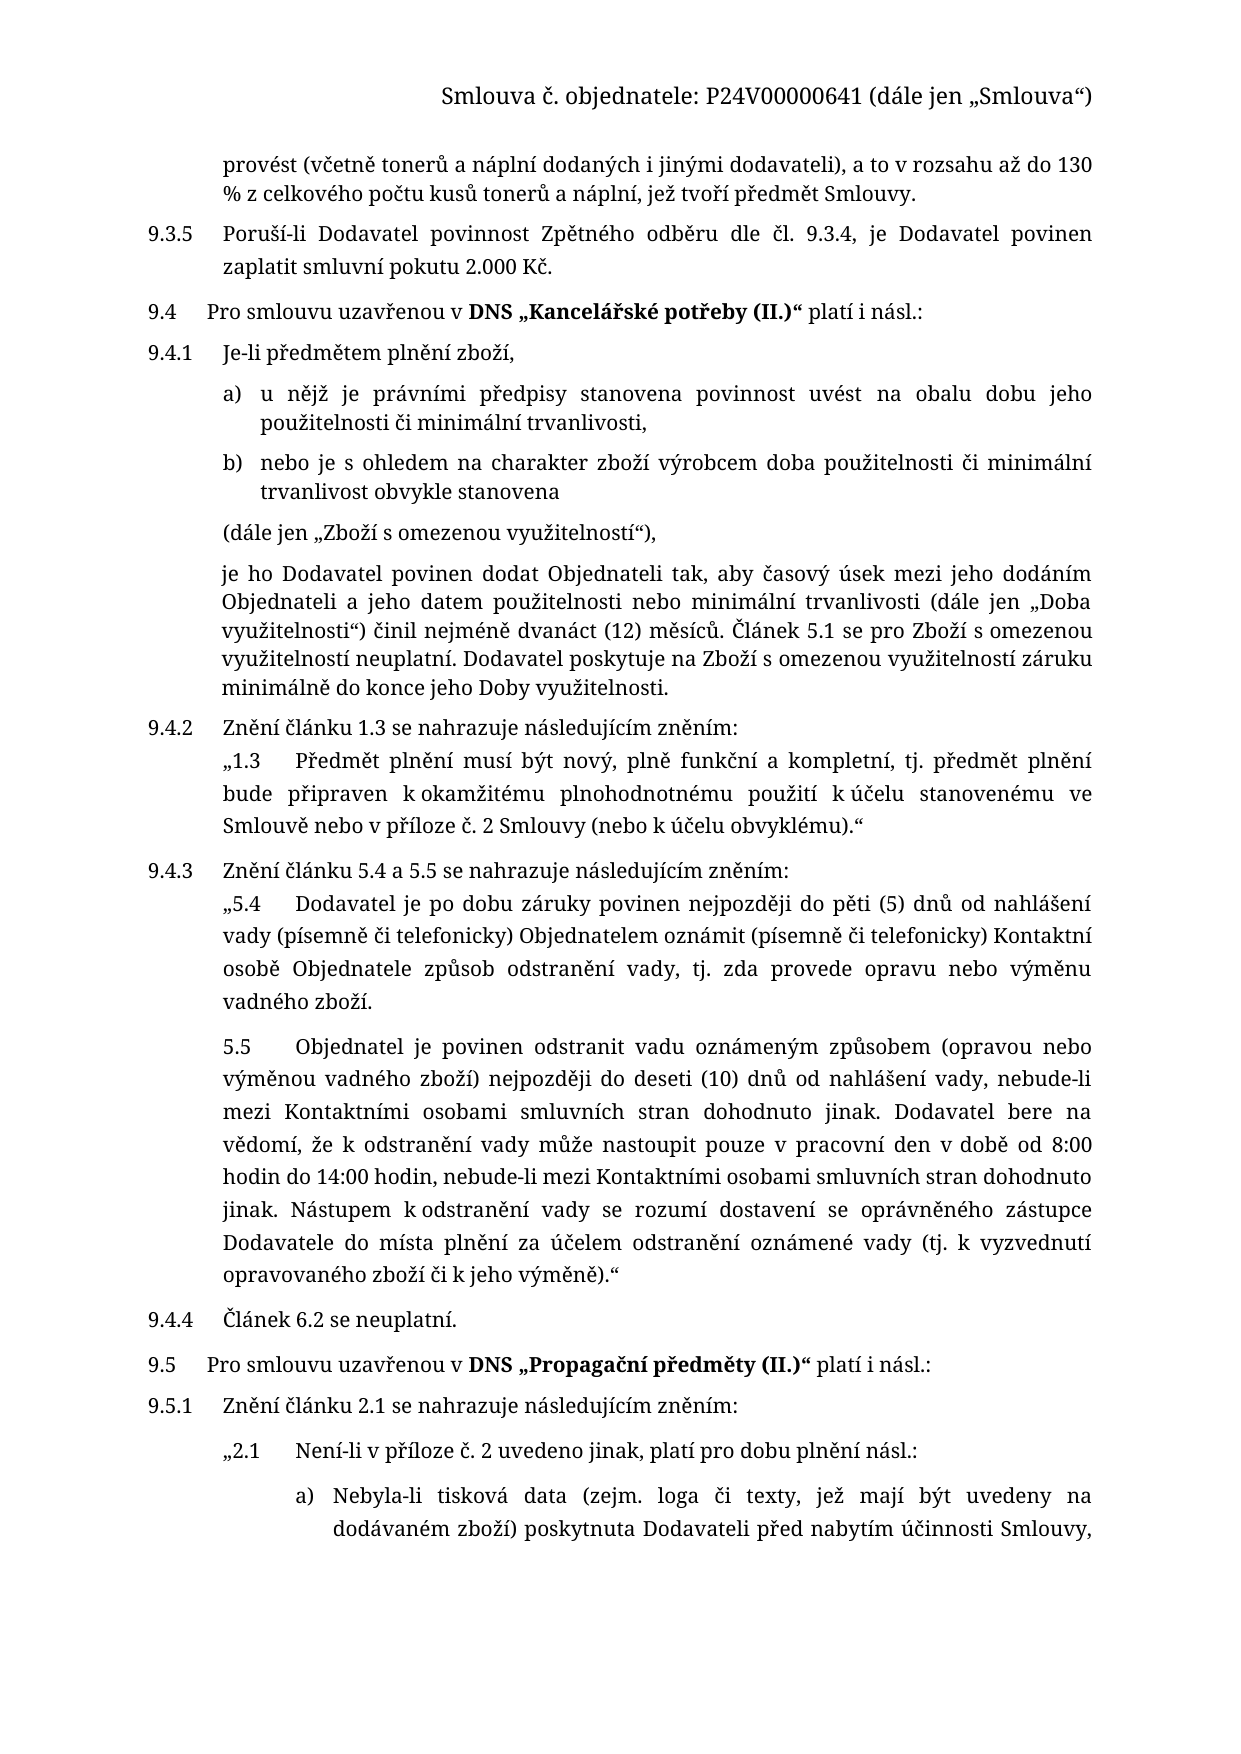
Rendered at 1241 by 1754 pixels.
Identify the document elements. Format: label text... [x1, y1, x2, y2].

list Poruší-li Dodavatel povinnost Zpětného odběru dle čl. 9.3.4, je Dodavatel povinen zaplatit smluvní pokutu 2.000 Kč. [148, 219, 1093, 281]
list u nějž je právními předpisy stanovena povinnost uvést na obalu dobu jeho použitelnosti či minimální trvanlivosti, [223, 379, 1093, 436]
list 5.5 Objednatel je povinen odstranit vadu oznámeným způsobem (opravou nebo výměnou vadného zboží) nejpozději do deseti (10) dnů od nahlášení vady, nebude-li mezi Kontaktními osobami smluvních stran dohodnuto jinak. Dodavatel bere na vědomí, že k odstranění vady může nastoupit pouze v pracovní den v době od 8:00 hodin do 14:00 hodin, nebude-li mezi Kontaktními osobami smluvních stran dohodnuto jinak. Nástupem k odstranění vady se rozumí dostavení se oprávněného zástupce Dodavatele do místa plnění za účelem odstranění oznámené vady (tj. k vyzvednutí opravovaného zboží či k jeho výměně).“ [223, 1032, 1093, 1289]
list Pro smlouvu uzavřenou v DNS „Kancelářské potřeby (II.)“ platí i násl.: [148, 297, 1093, 326]
list nebo je s ohledem na charakter zboží výrobcem doba použitelnosti či minimální trvanlivost obvykle stanovena [223, 448, 1093, 505]
text je ho Dodavatel povinen dodat Objednateli tak, aby časový úsek mezi jeho dodáním Objednateli a jeho datem použitelnosti nebo minimální trvanlivosti (dále jen „Doba využitelnosti“) činil nejméně dvanáct (12) měsíců. Článek 5.1 se pro Zboží s omezenou využitelností neuplatní. Dodavatel poskytuje na Zboží s omezenou využitelností záruku minimálně do konce jeho Doby využitelnosti. [221, 559, 1093, 701]
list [295, 1482, 1093, 1543]
list „1.3 Předmět plnění musí být nový, plně funkční a kompletní, tj. předmět plnění bude připraven k okamžitému plnohodnotnému použití k účelu stanovenému ve Smlouvě nebo v příloze č. 2 Smlouvy (nebo k účelu obvyklému).“ [223, 746, 1093, 840]
list Znění článku 5.4 a 5.5 se nahrazuje následujícím zněním: [148, 856, 1093, 885]
list „2.1 Není-li v příloze č. 2 uvedeno jinak, platí pro dobu plnění násl.: [223, 1436, 1093, 1465]
list Článek 6.2 se neuplatní. [148, 1305, 1093, 1334]
list Znění článku 1.3 se nahrazuje následujícím zněním: [148, 713, 1093, 742]
list Je-li předmětem plnění zboží, [148, 338, 1093, 367]
list Pro smlouvu uzavřenou v DNS „Propagační předměty (II.)“ platí i násl.: [148, 1350, 1093, 1379]
text (dále jen „Zboží s omezenou využitelností“), [223, 518, 1093, 546]
list „5.4 Dodavatel je po dobu záruky povinen nejpozději do pěti (5) dnů od nahlášení vady (písemně či telefonicky) Objednatelem oznámit (písemně či telefonicky) Kontaktní osobě Objednatele způsob odstranění vady, tj. zda provede opravu nebo výměnu vadného zboží. [223, 889, 1093, 1015]
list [148, 150, 1093, 207]
list Znění článku 2.1 se nahrazuje následujícím zněním: [148, 1391, 1093, 1420]
